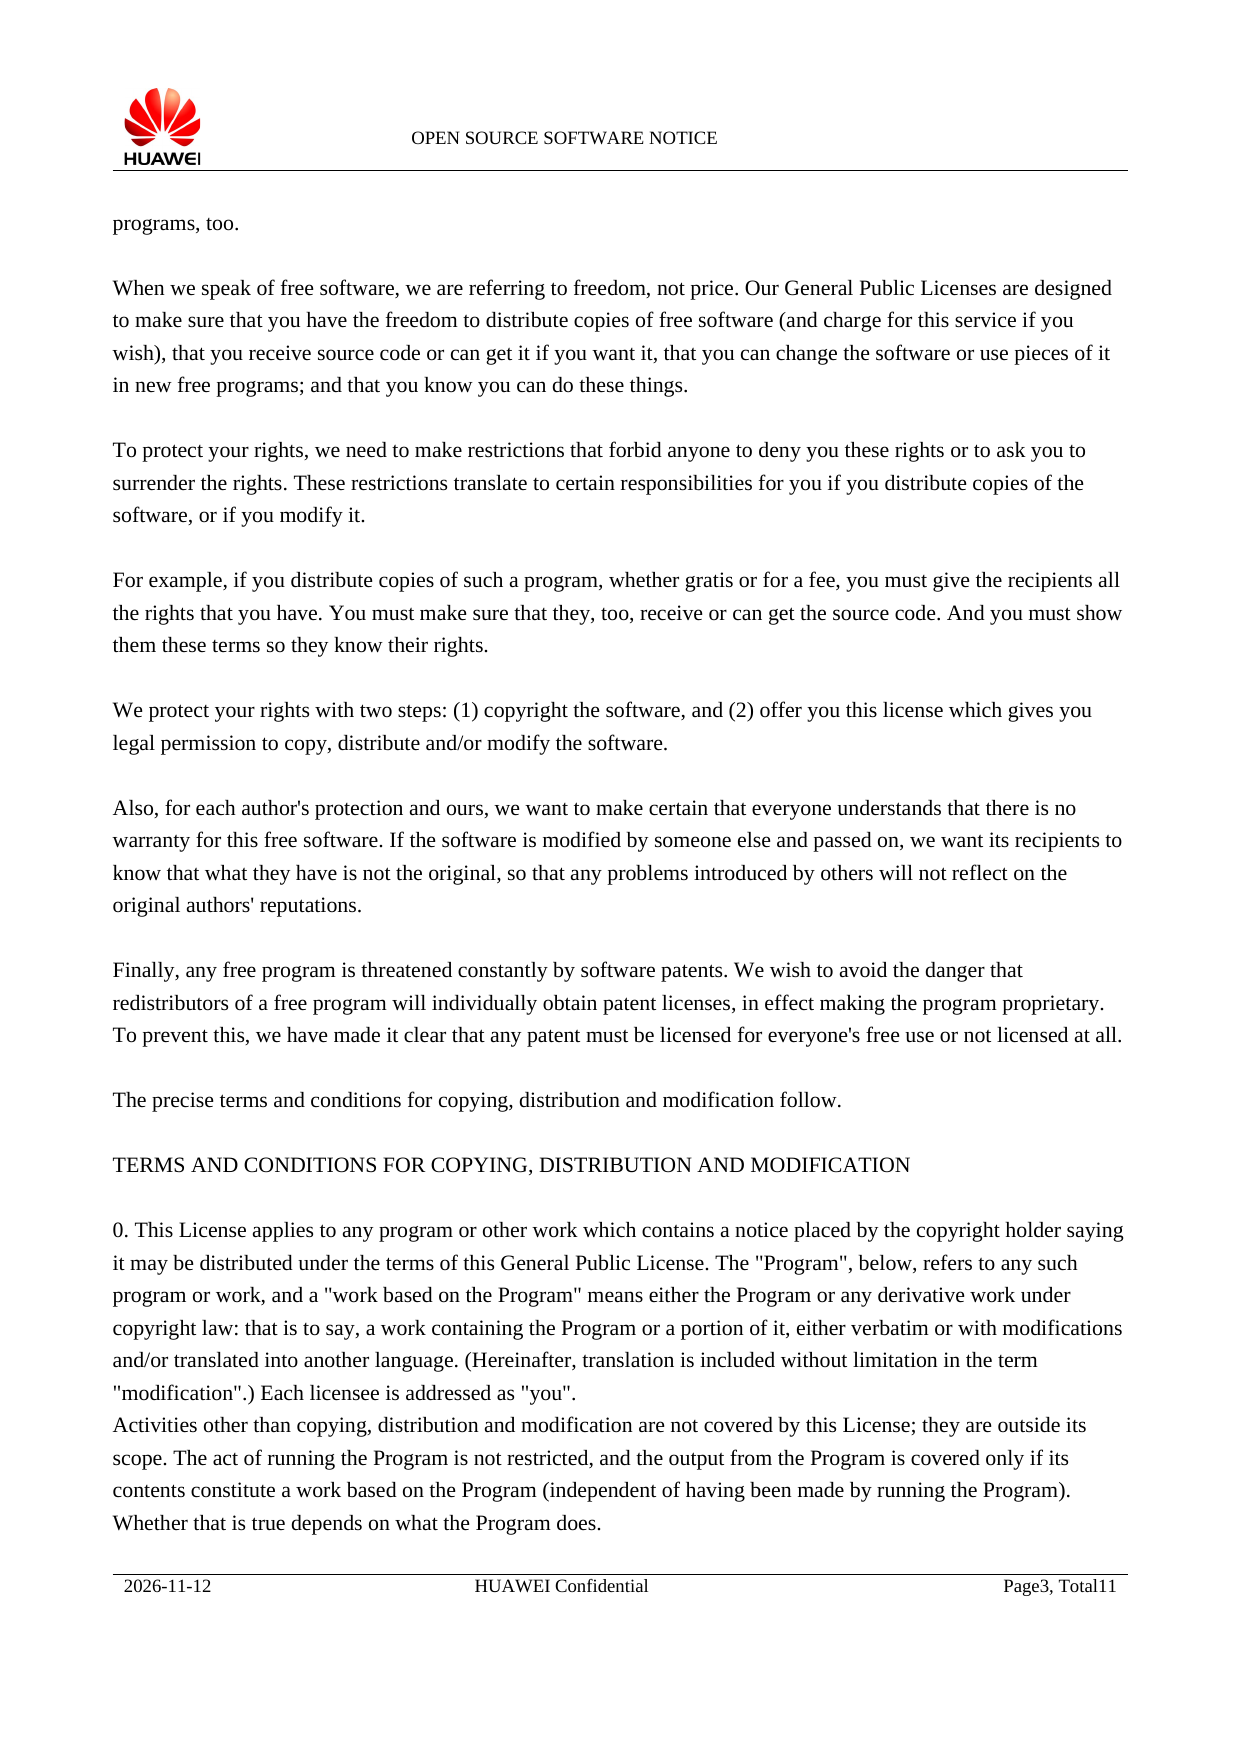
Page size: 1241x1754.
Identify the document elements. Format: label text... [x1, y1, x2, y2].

picture [124, 88, 201, 165]
